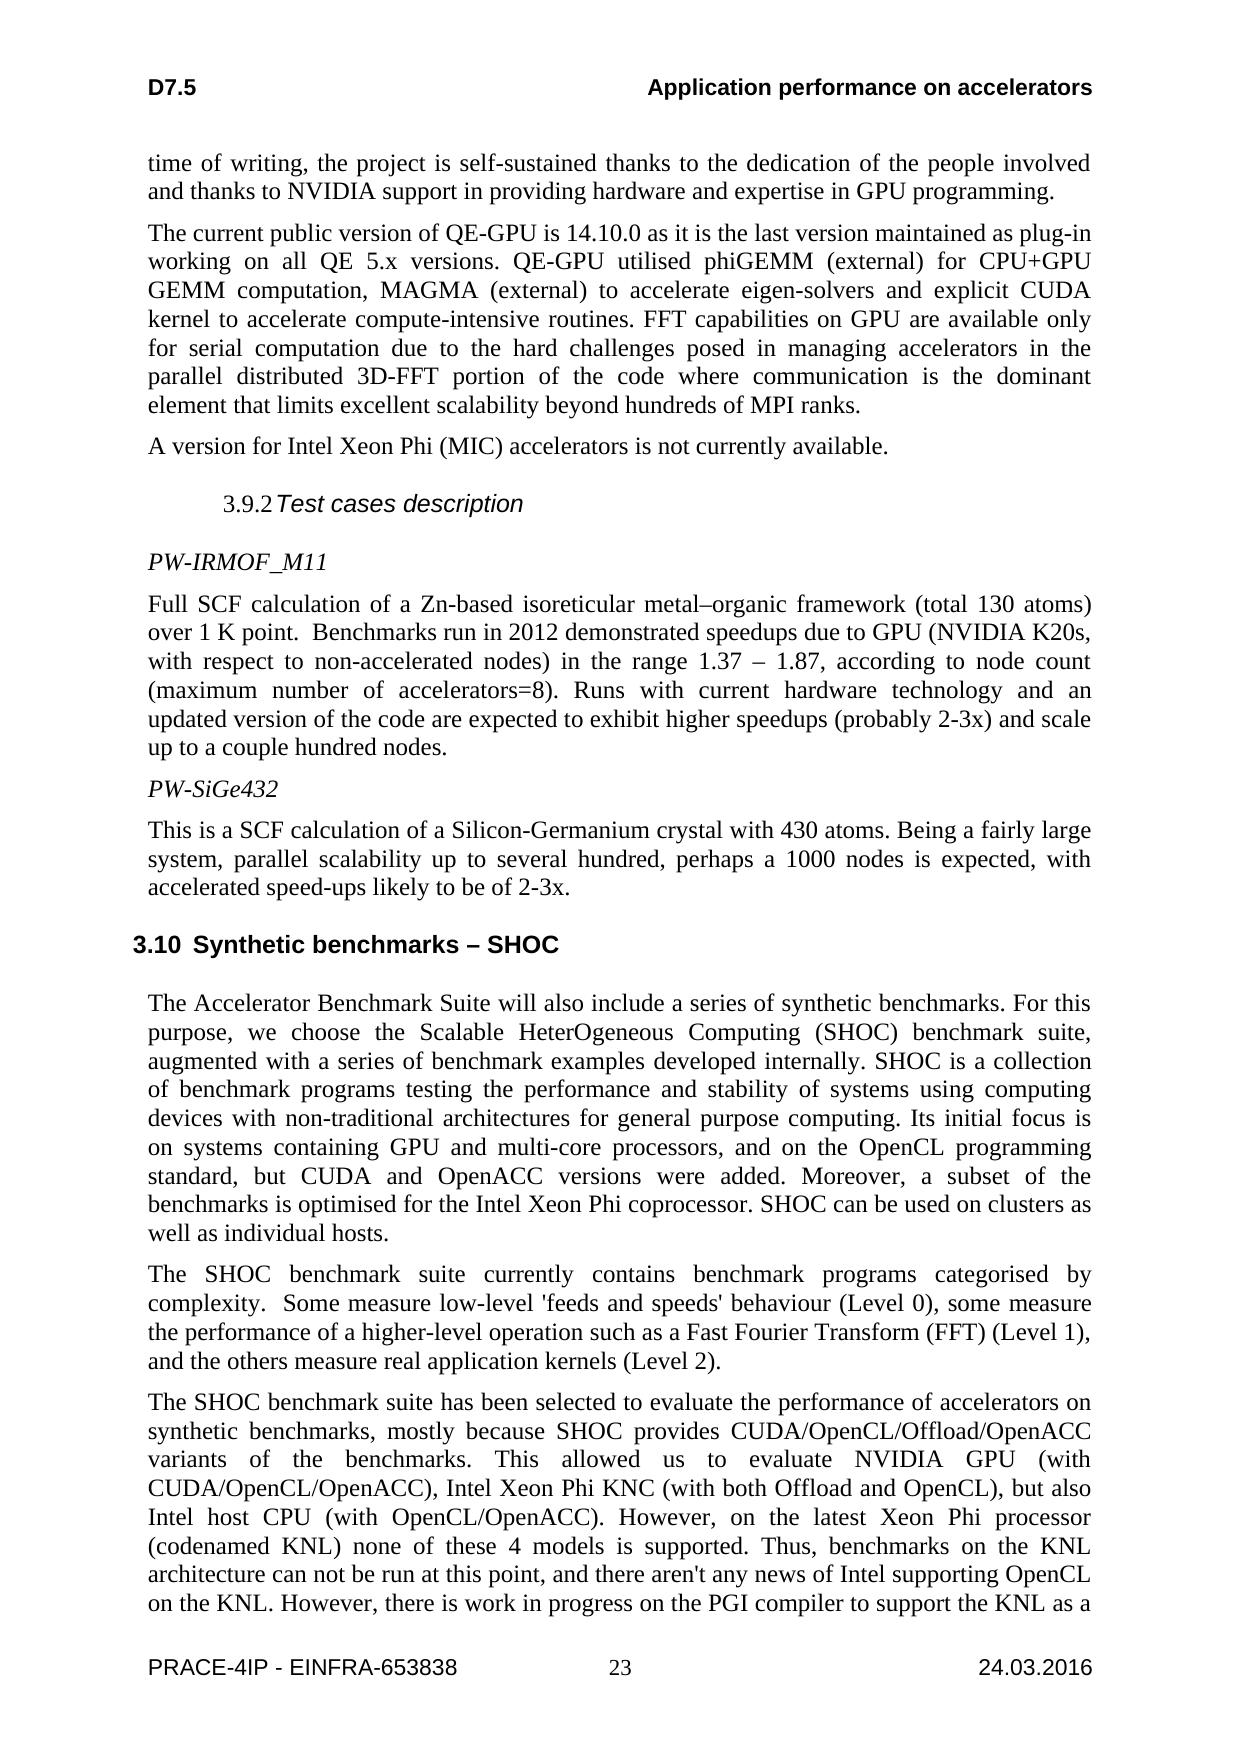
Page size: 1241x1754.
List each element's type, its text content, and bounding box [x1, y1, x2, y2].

subtitle Synthetic benchmarks – SHOC [133, 930, 1092, 959]
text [148, 148, 1092, 205]
text The Accelerator Benchmark Suite will also include a series of synthetic benchmarks. For this purpose, we choose the Scalable HeterOgeneous Computing (SHOC) benchmark suite, augmented with a series of benchmark examples developed internally. SHOC is a collection of benchmark programs testing the performance and stability of systems using computing devices with non-traditional architectures for general purpose computing. Its initial focus is on systems containing GPU and multi-core processors, and on the OpenCL programming standard, but CUDA and OpenACC versions were added. Moreover, a subset of the benchmarks is optimised for the Intel Xeon Phi coprocessor. SHOC can be used on clusters as well as individual hosts. [148, 988, 1092, 1247]
subtitle Test cases description [223, 489, 1092, 518]
text The SHOC benchmark suite currently contains benchmark programs categorised by complexity. Some measure low-level 'feeds and speeds' behaviour (Level 0), some measure the performance of a higher-level operation such as a Fast Fourier Transform (FFT) (Level 1), and the others measure real application kernels (Level 2). [148, 1259, 1092, 1374]
text PW-IRMOF_M11 [148, 547, 1092, 576]
text A version for Intel Xeon Phi (MIC) accelerators is not currently available. [148, 431, 1092, 460]
text This is a SCF calculation of a Silicon-Germanium crystal with 430 atoms. Being a fairly large system, parallel scalability up to several hundred, perhaps a 1000 nodes is expected, with accelerated speed-ups likely to be of 2-3x. [148, 815, 1092, 901]
text PW-SiGe432 [148, 774, 1092, 802]
text Full SCF calculation of a Zn-based isoreticular metal–organic framework (total 130 atoms) over 1 K point. Benchmarks run in 2012 demonstrated speedups due to GPU (NVIDIA K20s, with respect to non-accelerated nodes) in the range 1.37 – 1.87, according to node count (maximum number of accelerators=8). Runs with current hardware technology and an updated version of the code are expected to exhibit higher speedups (probably 2-3x) and scale up to a couple hundred nodes. [148, 589, 1092, 761]
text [148, 1387, 1092, 1617]
text The current public version of QE-GPU is 14.10.0 as it is the last version maintained as plug-in working on all QE 5.x versions. QE-GPU utilised phiGEMM (external) for CPU+GPU GEMM computation, MAGMA (external) to accelerate eigen-solvers and explicit CUDA kernel to accelerate compute-intensive routines. FFT capabilities on GPU are available only for serial computation due to the hard challenges posed in managing accelerators in the parallel distributed 3D-FFT portion of the code where communication is the dominant element that limits excellent scalability beyond hundreds of MPI ranks. [148, 218, 1092, 419]
